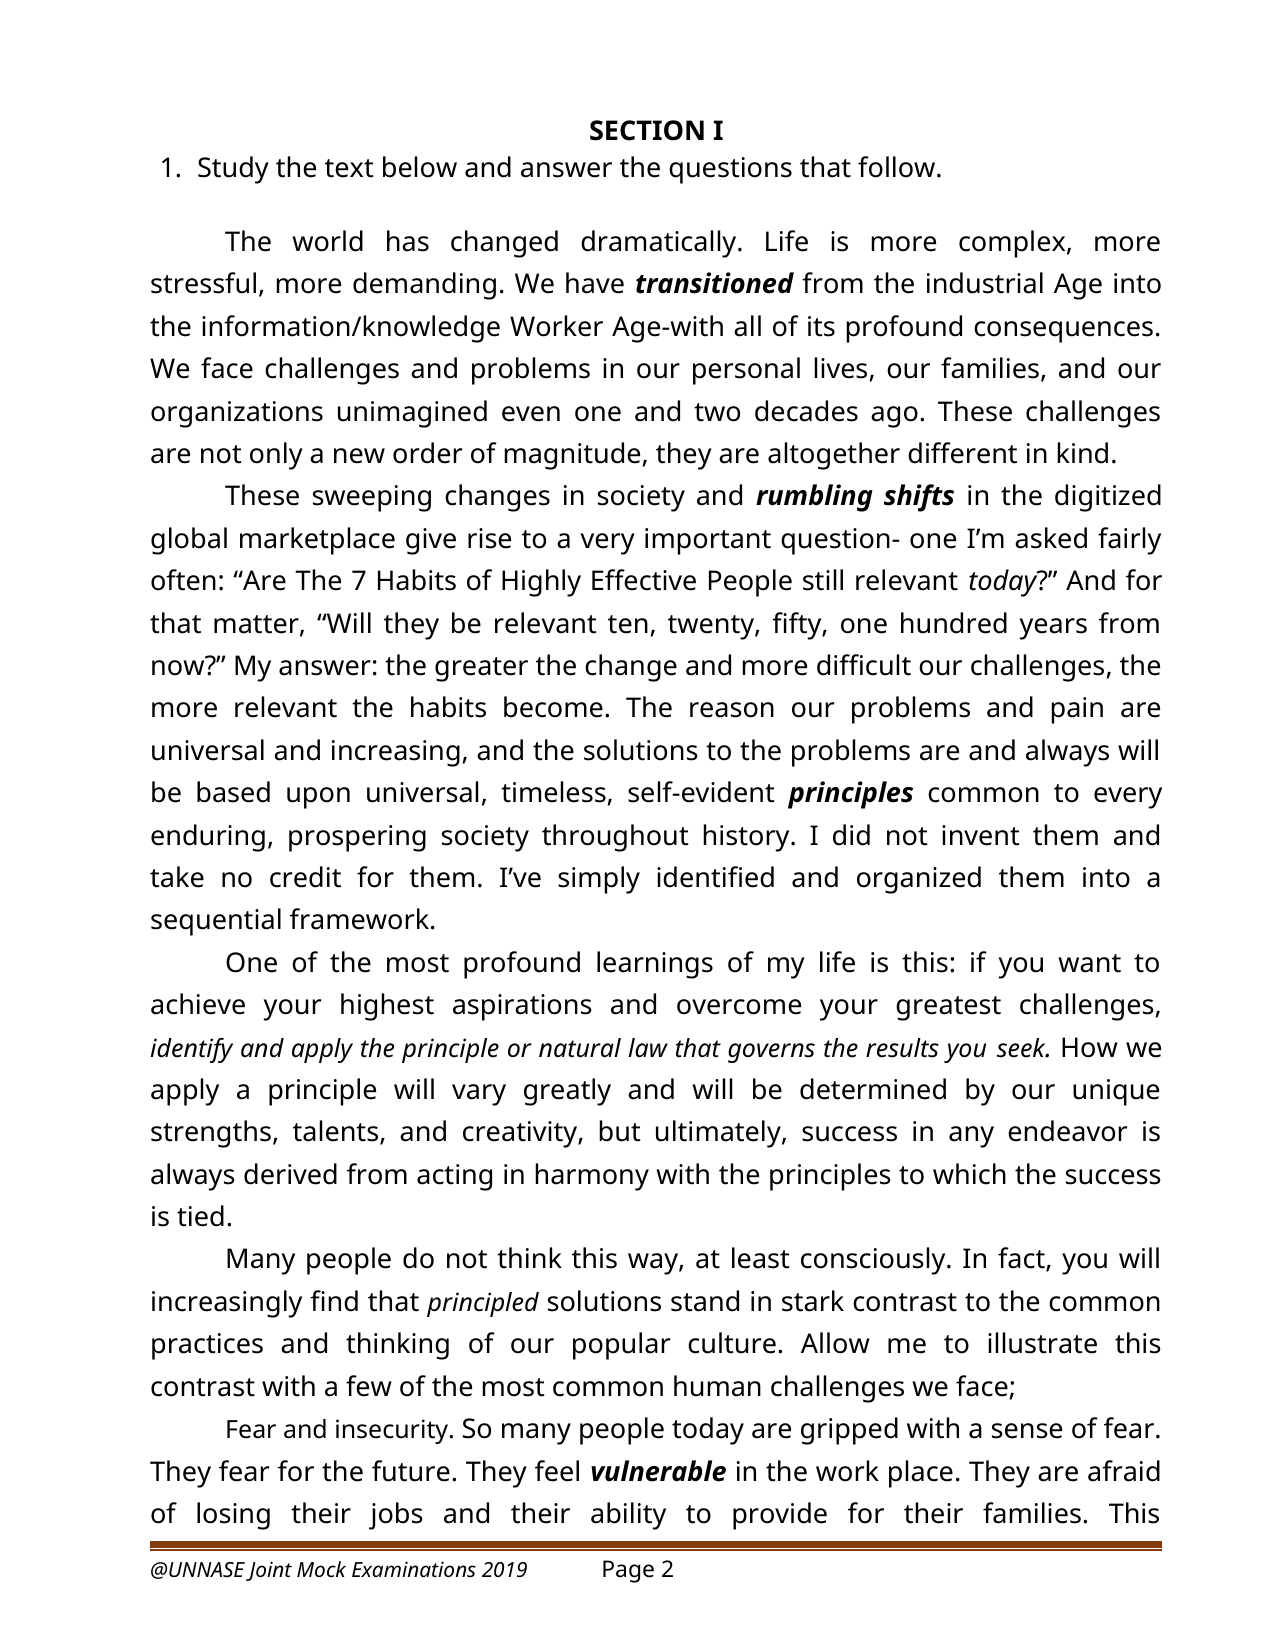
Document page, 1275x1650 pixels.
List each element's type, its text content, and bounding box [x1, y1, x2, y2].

text One of the most profound learnings of my life is this: if you want to achieve your highest aspirations and overcome your greatest challenges, identify and apply the principle or natural law that governs the results you seek. How we apply a principle will vary greatly and will be determined by our unique strengths, talents, and creativity, but ultimately, success in any endeavor is always derived from acting in harmony with the principles to which the success is tied. [150, 943, 1162, 1234]
text These sweeping changes in society and rumbling shifts in the digitized global marketplace give rise to a very important question- one I’m asked fairly often: “Are The 7 Habits of Highly Effective People still relevant today?” And for that matter, “Will they be relevant ten, twenty, fifty, one hundred years from now?” My answer: the greater the change and more difficult our challenges, the more relevant the habits become. The reason our problems and pain are universal and increasing, and the solutions to the problems are and always will be based upon universal, timeless, self-evident principles common to every enduring, prospering society throughout history. I did not invent them and take no credit for them. I’ve simply identified and organized them into a sequential framework. [150, 477, 1162, 938]
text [150, 1409, 1162, 1531]
list Study the text below and answer the questions that follow. [159, 149, 1162, 186]
text Many people do not think this way, at least consciously. In fact, you will increasingly find that principled solutions stand in stark contrast to the common practices and thinking of our popular culture. Allow me to illustrate this contrast with a few of the most common human challenges we face; [150, 1240, 1162, 1404]
text SECTION I [150, 112, 1162, 149]
text The world has changed dramatically. Life is more complex, more stressful, more demanding. We have transitioned from the industrial Age into the information/knowledge Worker Age-with all of its profound consequences. We face challenges and problems in our personal lives, our families, and our organizations unimagined even one and two decades ago. These challenges are not only a new order of magnitude, they are altogether different in kind. [150, 222, 1162, 471]
